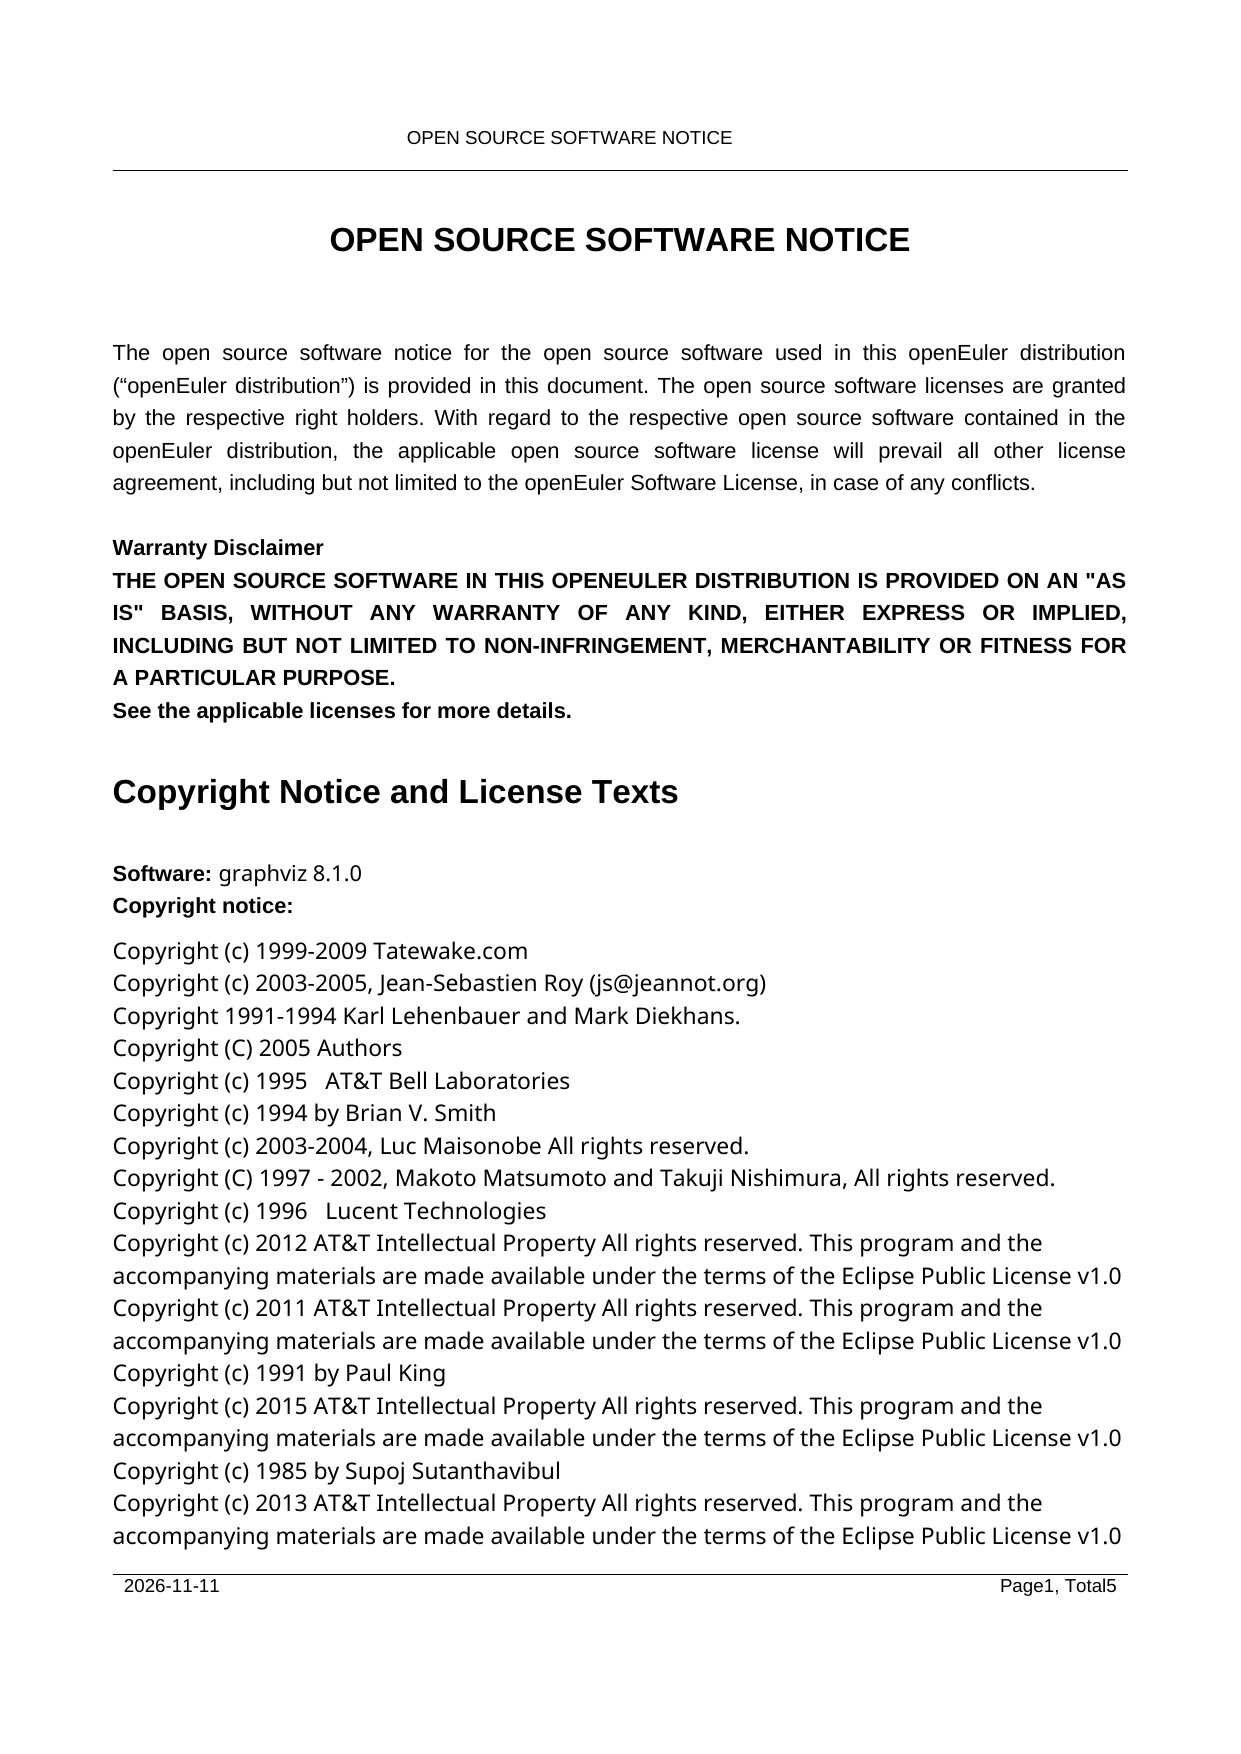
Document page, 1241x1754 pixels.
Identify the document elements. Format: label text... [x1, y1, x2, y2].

text The open source software notice for the open source software used in this openEuler distribution (“openEuler distribution”) is provided in this document. The open source software licenses are granted by the respective right holders. With regard to the respective open source software contained in the openEuler distribution, the applicable open source software license will prevail all other license agreement, including but not limited to the openEuler Software License, in case of any conflicts. [112, 336, 1128, 499]
text OPEN SOURCE SOFTWARE NOTICE [112, 206, 1128, 271]
text THE OPEN SOURCE SOFTWARE IN THIS OPENEULER DISTRIBUTION IS PROVIDED ON AN "AS IS" BASIS, WITHOUT ANY WARRANTY OF ANY KIND, EITHER EXPRESS OR IMPLIED, INCLUDING BUT NOT LIMITED TO NON-INFRINGEMENT, MERCHANTABILITY OR FITNESS FOR A PARTICULAR PURPOSE. See the applicable licenses for more details. [112, 564, 1128, 726]
text Copyright notice: [112, 889, 1128, 921]
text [112, 934, 1128, 1551]
title Software: graphviz 8.1.0 [112, 856, 1128, 889]
text Warranty Disclaimer [112, 531, 1128, 564]
text Copyright Notice and License Texts [112, 759, 1128, 824]
